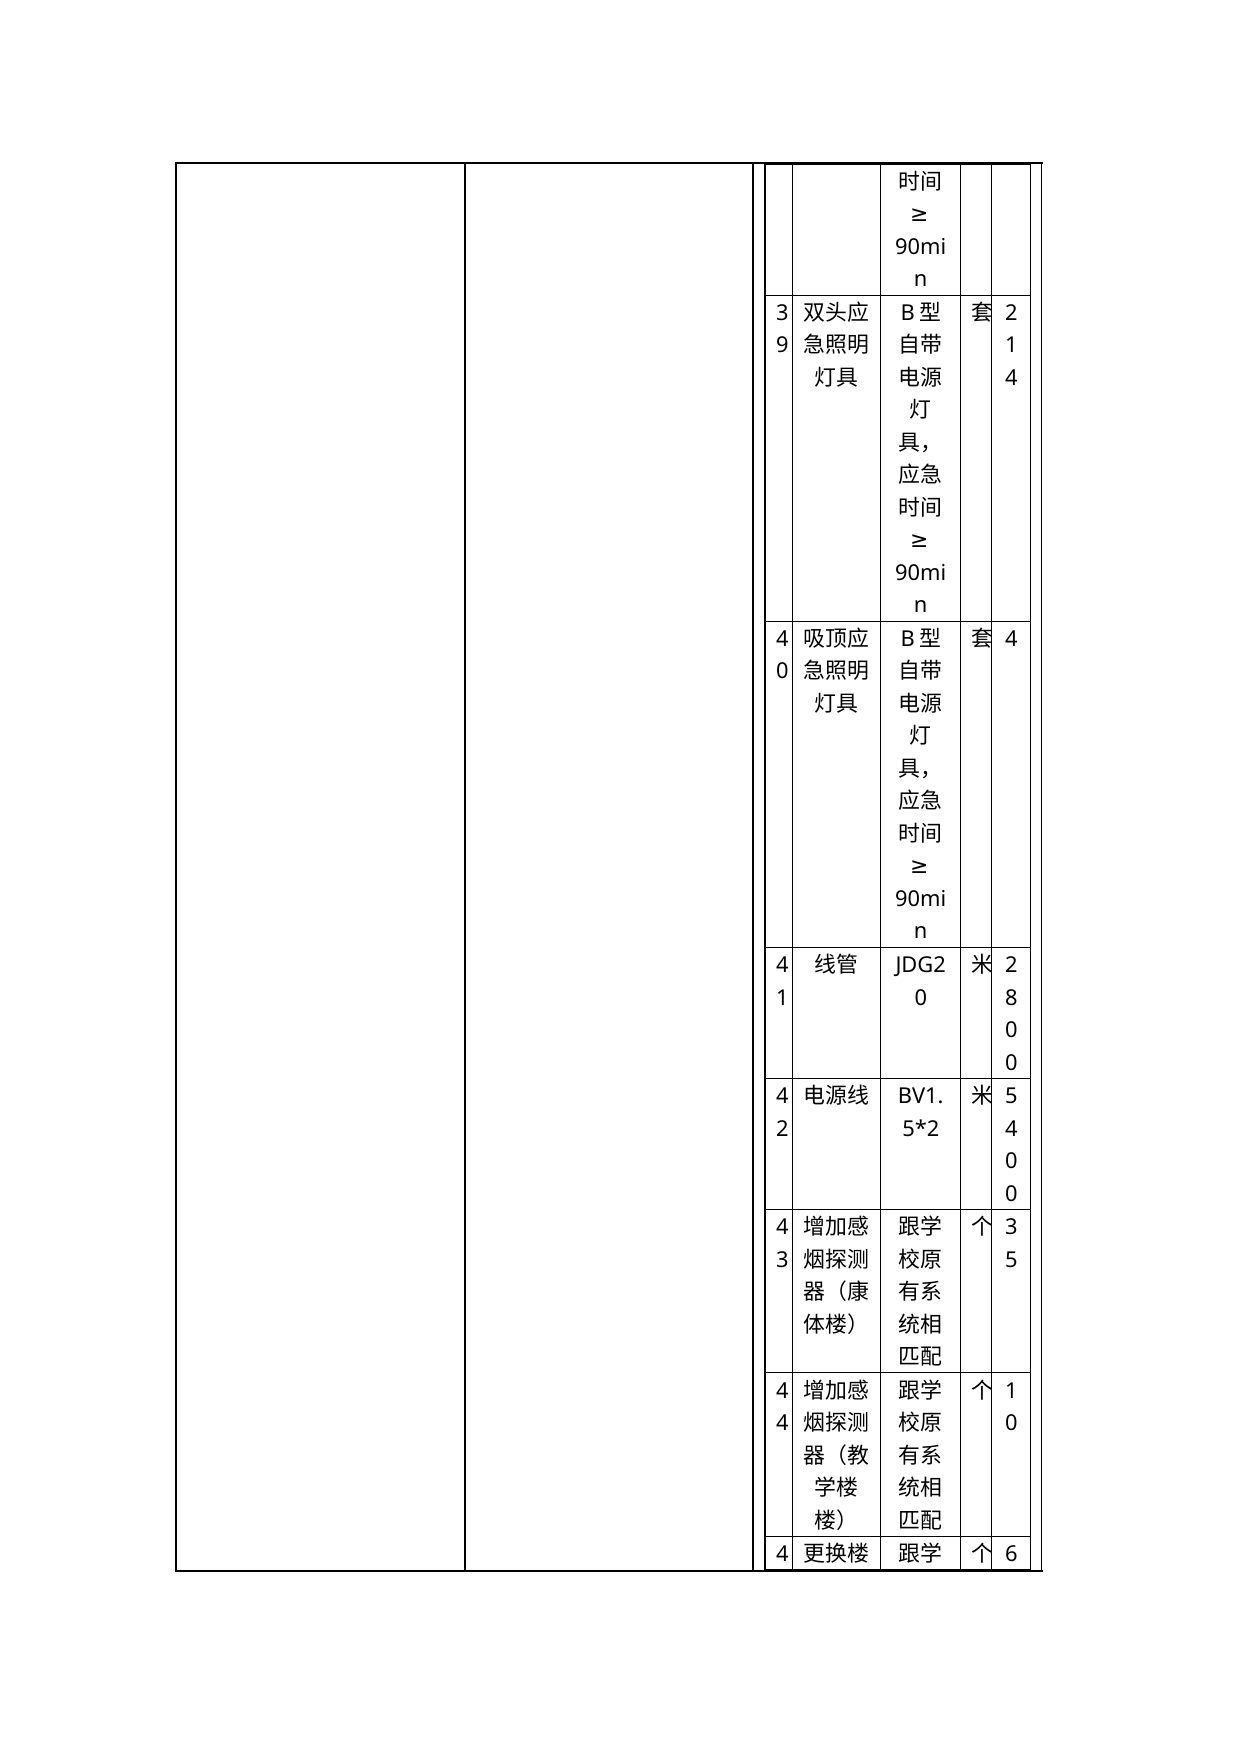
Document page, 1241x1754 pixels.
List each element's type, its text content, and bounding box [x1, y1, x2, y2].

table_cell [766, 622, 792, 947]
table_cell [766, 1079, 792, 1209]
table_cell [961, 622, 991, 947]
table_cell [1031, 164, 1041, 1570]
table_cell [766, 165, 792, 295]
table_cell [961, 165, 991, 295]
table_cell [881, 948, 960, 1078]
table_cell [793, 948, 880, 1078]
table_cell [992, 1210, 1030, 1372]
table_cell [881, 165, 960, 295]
table_cell 1 [177, 164, 464, 1570]
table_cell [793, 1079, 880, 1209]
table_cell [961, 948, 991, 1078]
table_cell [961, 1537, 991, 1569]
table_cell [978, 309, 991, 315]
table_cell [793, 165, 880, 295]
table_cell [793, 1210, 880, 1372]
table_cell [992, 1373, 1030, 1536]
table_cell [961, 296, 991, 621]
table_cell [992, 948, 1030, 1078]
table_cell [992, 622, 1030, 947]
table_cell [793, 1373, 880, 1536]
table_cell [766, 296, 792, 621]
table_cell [793, 296, 880, 621]
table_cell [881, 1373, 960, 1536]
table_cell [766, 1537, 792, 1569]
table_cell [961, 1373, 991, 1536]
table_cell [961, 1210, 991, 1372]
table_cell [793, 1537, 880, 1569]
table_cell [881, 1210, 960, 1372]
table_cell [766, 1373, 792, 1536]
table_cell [881, 296, 960, 621]
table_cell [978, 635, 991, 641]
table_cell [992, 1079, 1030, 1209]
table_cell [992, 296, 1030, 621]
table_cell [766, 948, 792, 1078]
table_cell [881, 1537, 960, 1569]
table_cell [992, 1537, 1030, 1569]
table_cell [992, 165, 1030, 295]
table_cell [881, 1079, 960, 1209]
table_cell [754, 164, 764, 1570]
table_cell ★ [466, 164, 752, 1570]
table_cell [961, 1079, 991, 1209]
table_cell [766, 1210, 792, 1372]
